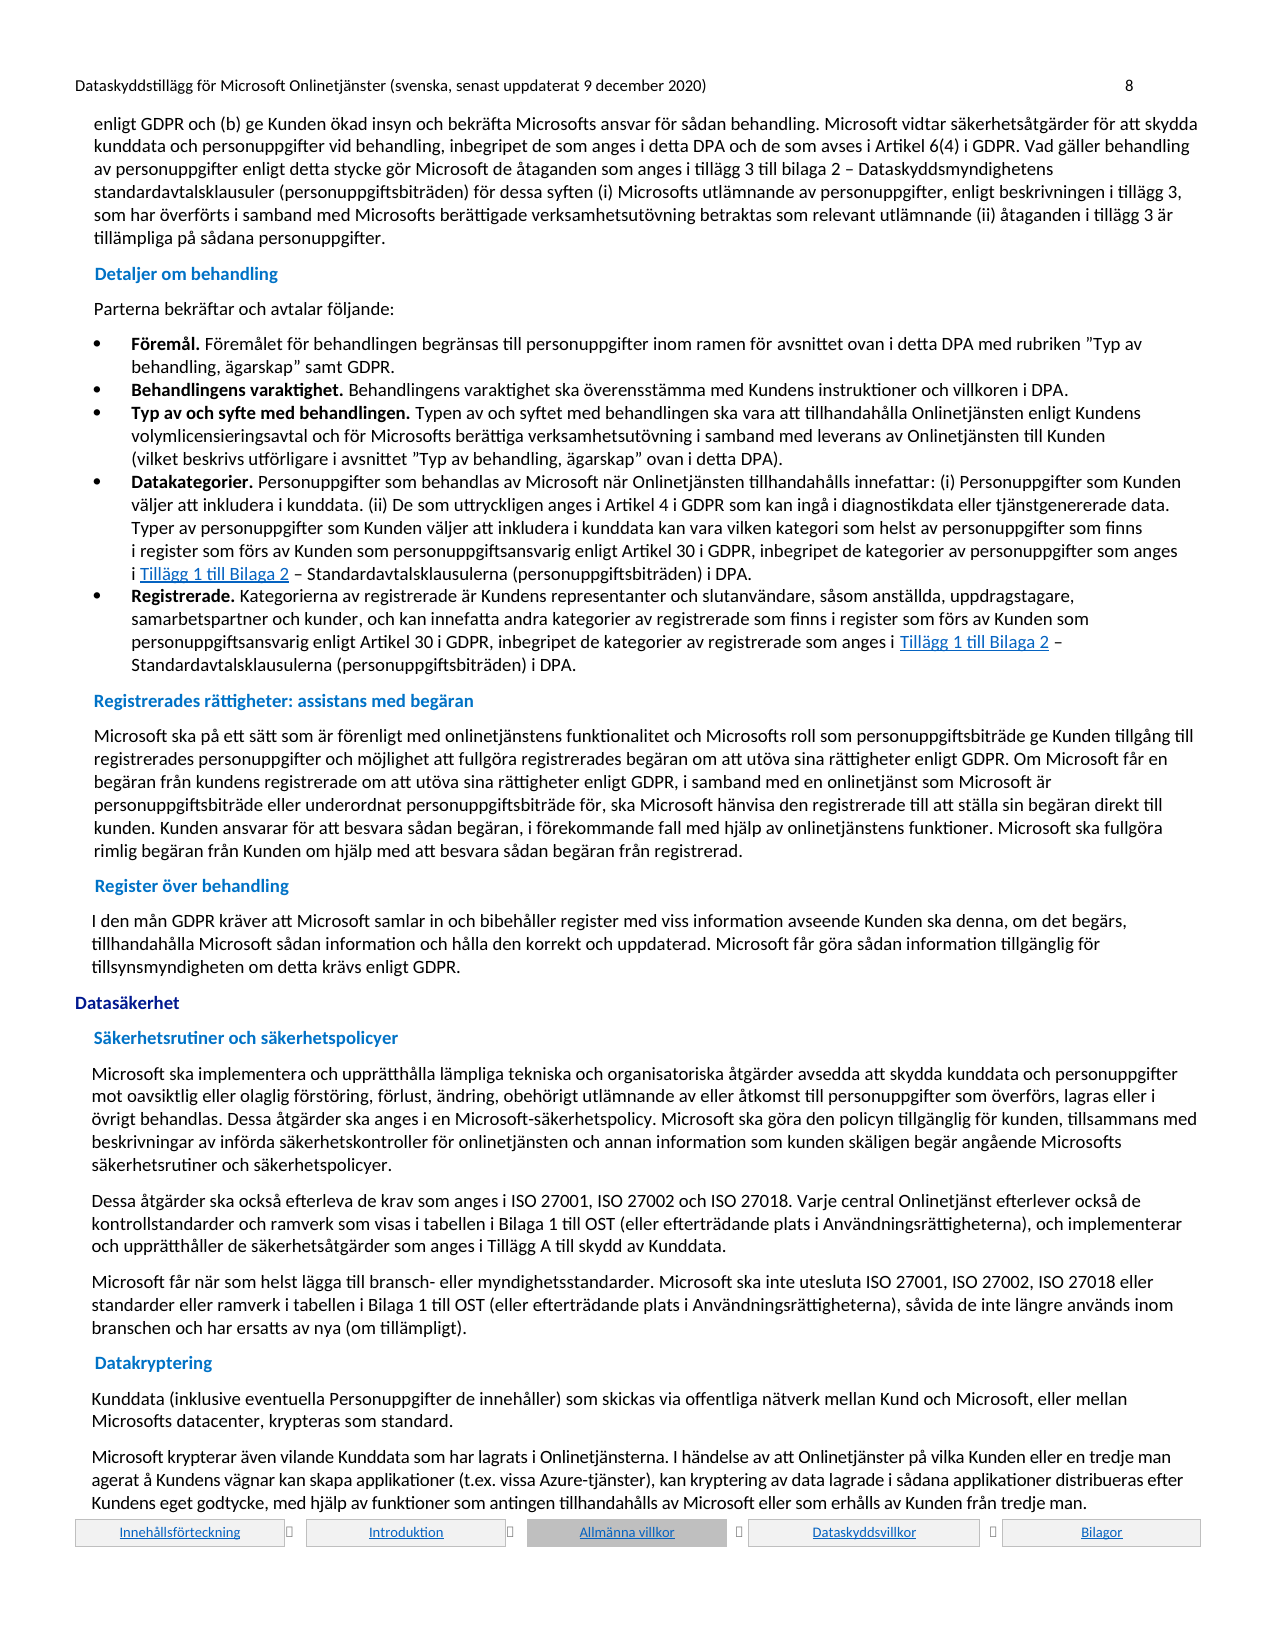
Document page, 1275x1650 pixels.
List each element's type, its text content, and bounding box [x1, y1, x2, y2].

list Microsoft ska implementera och upprätthålla lämpliga tekniska och organisatoriska åtgärder avsedda att skydda kunddata och personuppgifter mot oavsiktlig eller olaglig förstöring, förlust, ändring, obehörigt utlämnande av eller åtkomst till personuppgifter som överförs, lagras eller i övrigt behandlas. Dessa åtgärder ska anges i en Microsoft-säkerhetspolicy. Microsoft ska göra den policyn tillgänglig för kunden, tillsammans med beskrivningar av införda säkerhetskontroller för onlinetjänsten och annan information som kunden skäligen begär angående Microsofts säkerhetsrutiner och säkerhetspolicyer. [91, 1062, 1200, 1176]
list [94, 112, 1200, 249]
subtitle Datasäkerhet [75, 991, 1200, 1014]
list Typ av och syfte med behandlingen. Typen av och syftet med behandlingen ska vara att tillhandahålla Onlinetjänsten enligt Kundens volymlicensieringsavtal och för Microsofts berättiga verksamhetsutövning i samband med leverans av Onlinetjänsten till Kunden (vilket beskrivs utförligare i avsnittet ”Typ av behandling, ägarskap” ovan i detta DPA). [94, 401, 1200, 470]
list Microsoft krypterar även vilande Kunddata som har lagrats i Onlinetjänsterna. I händelse av att Onlinetjänster på vilka Kunden eller en tredje man agerat å Kundens vägnar kan skapa applikationer (t.ex. vissa Azure-tjänster), kan kryptering av data lagrade i sådana applikationer distribueras efter Kundens eget godtycke, med hjälp av funktioner som antingen tillhandahålls av Microsoft eller som erhålls av Kunden från tredje man. [91, 1445, 1200, 1514]
list Datakategorier. Personuppgifter som behandlas av Microsoft när Onlinetjänsten tillhandahålls innefattar: (i) Personuppgifter som Kunden väljer att inkludera i kunddata. (ii) De som uttryckligen anges i Artikel 4 i GDPR som kan ingå i diagnostikdata eller tjänstgenererade data. Typer av personuppgifter som Kunden väljer att inkludera i kunddata kan vara vilken kategori som helst av personuppgifter som finns i register som förs av Kunden som personuppgiftsansvarig enligt Artikel 30 i GDPR, inbegripet de kategorier av personuppgifter som anges i Tillägg 1 till Bilaga 2 – Standardavtalsklausulerna (personuppgiftsbiträden) i DPA. [94, 470, 1200, 585]
list Register över behandling [94, 874, 1200, 897]
list Registrerades rättigheter: assistans med begäran [94, 689, 1200, 712]
list Registrerade. Kategorierna av registrerade är Kundens representanter och slutanvändare, såsom anställda, uppdragstagare, samarbetspartner och kunder, och kan innefatta andra kategorier av registrerade som finns i register som förs av Kunden som personuppgiftsansvarig enligt Artikel 30 i GDPR, inbegripet de kategorier av registrerade som anges i Tillägg 1 till Bilaga 2 – Standardavtalsklausulerna (personuppgiftsbiträden) i DPA. [94, 585, 1200, 676]
list Microsoft ska på ett sätt som är förenligt med onlinetjänstens funktionalitet och Microsofts roll som personuppgiftsbiträde ge Kunden tillgång till registrerades personuppgifter och möjlighet att fullgöra registrerades begäran om att utöva sina rättigheter enligt GDPR. Om Microsoft får en begäran från kundens registrerade om att utöva sina rättigheter enligt GDPR, i samband med en onlinetjänst som Microsoft är personuppgiftsbiträde eller underordnat personuppgiftsbiträde för, ska Microsoft hänvisa den registrerade till att ställa sin begäran direkt till kunden. Kunden ansvarar för att besvara sådan begäran, i förekommande fall med hjälp av onlinetjänstens funktioner. Microsoft ska fullgöra rimlig begäran från Kunden om hjälp med att besvara sådan begäran från registrerad. [94, 724, 1200, 862]
list Kunddata (inklusive eventuella Personuppgifter de innehåller) som skickas via offentliga nätverk mellan Kund och Microsoft, eller mellan Microsofts datacenter, krypteras som standard. [91, 1387, 1200, 1433]
list Parterna bekräftar och avtalar följande: [94, 297, 1200, 320]
list Föremål. Föremålet för behandlingen begränsas till personuppgifter inom ramen för avsnittet ovan i detta DPA med rubriken ”Typ av behandling, ägarskap” samt GDPR. [94, 333, 1200, 378]
list Dessa åtgärder ska också efterleva de krav som anges i ISO 27001, ISO 27002 och ISO 27018. Varje central Onlinetjänst efterlever också de kontrollstandarder och ramverk som visas i tabellen i Bilaga 1 till OST (eller efterträdande plats i Användningsrättigheterna), och implementerar och upprätthåller de säkerhetsåtgärder som anges i Tillägg A till skydd av Kunddata. [91, 1189, 1200, 1258]
list Datakryptering [94, 1351, 1200, 1374]
list Microsoft får när som helst lägga till bransch- eller myndighetsstandarder. Microsoft ska inte utesluta ISO 27001, ISO 27002, ISO 27018 eller standarder eller ramverk i tabellen i Bilaga 1 till OST (eller efterträdande plats i Användningsrättigheterna), såvida de inte längre används inom branschen och har ersatts av nya (om tillämpligt). [91, 1270, 1200, 1339]
list I den mån GDPR kräver att Microsoft samlar in och bibehåller register med viss information avseende Kunden ska denna, om det begärs, tillhandahålla Microsoft sådan information och hålla den korrekt och uppdaterad. Microsoft får göra sådan information tillgänglig för tillsynsmyndigheten om detta krävs enligt GDPR. [91, 910, 1200, 978]
list Behandlingens varaktighet. Behandlingens varaktighet ska överensstämma med Kundens instruktioner och villkoren i DPA. [94, 378, 1200, 401]
list Säkerhetsrutiner och säkerhetspolicyer [94, 1026, 1200, 1049]
list Detaljer om behandling [94, 262, 1200, 285]
